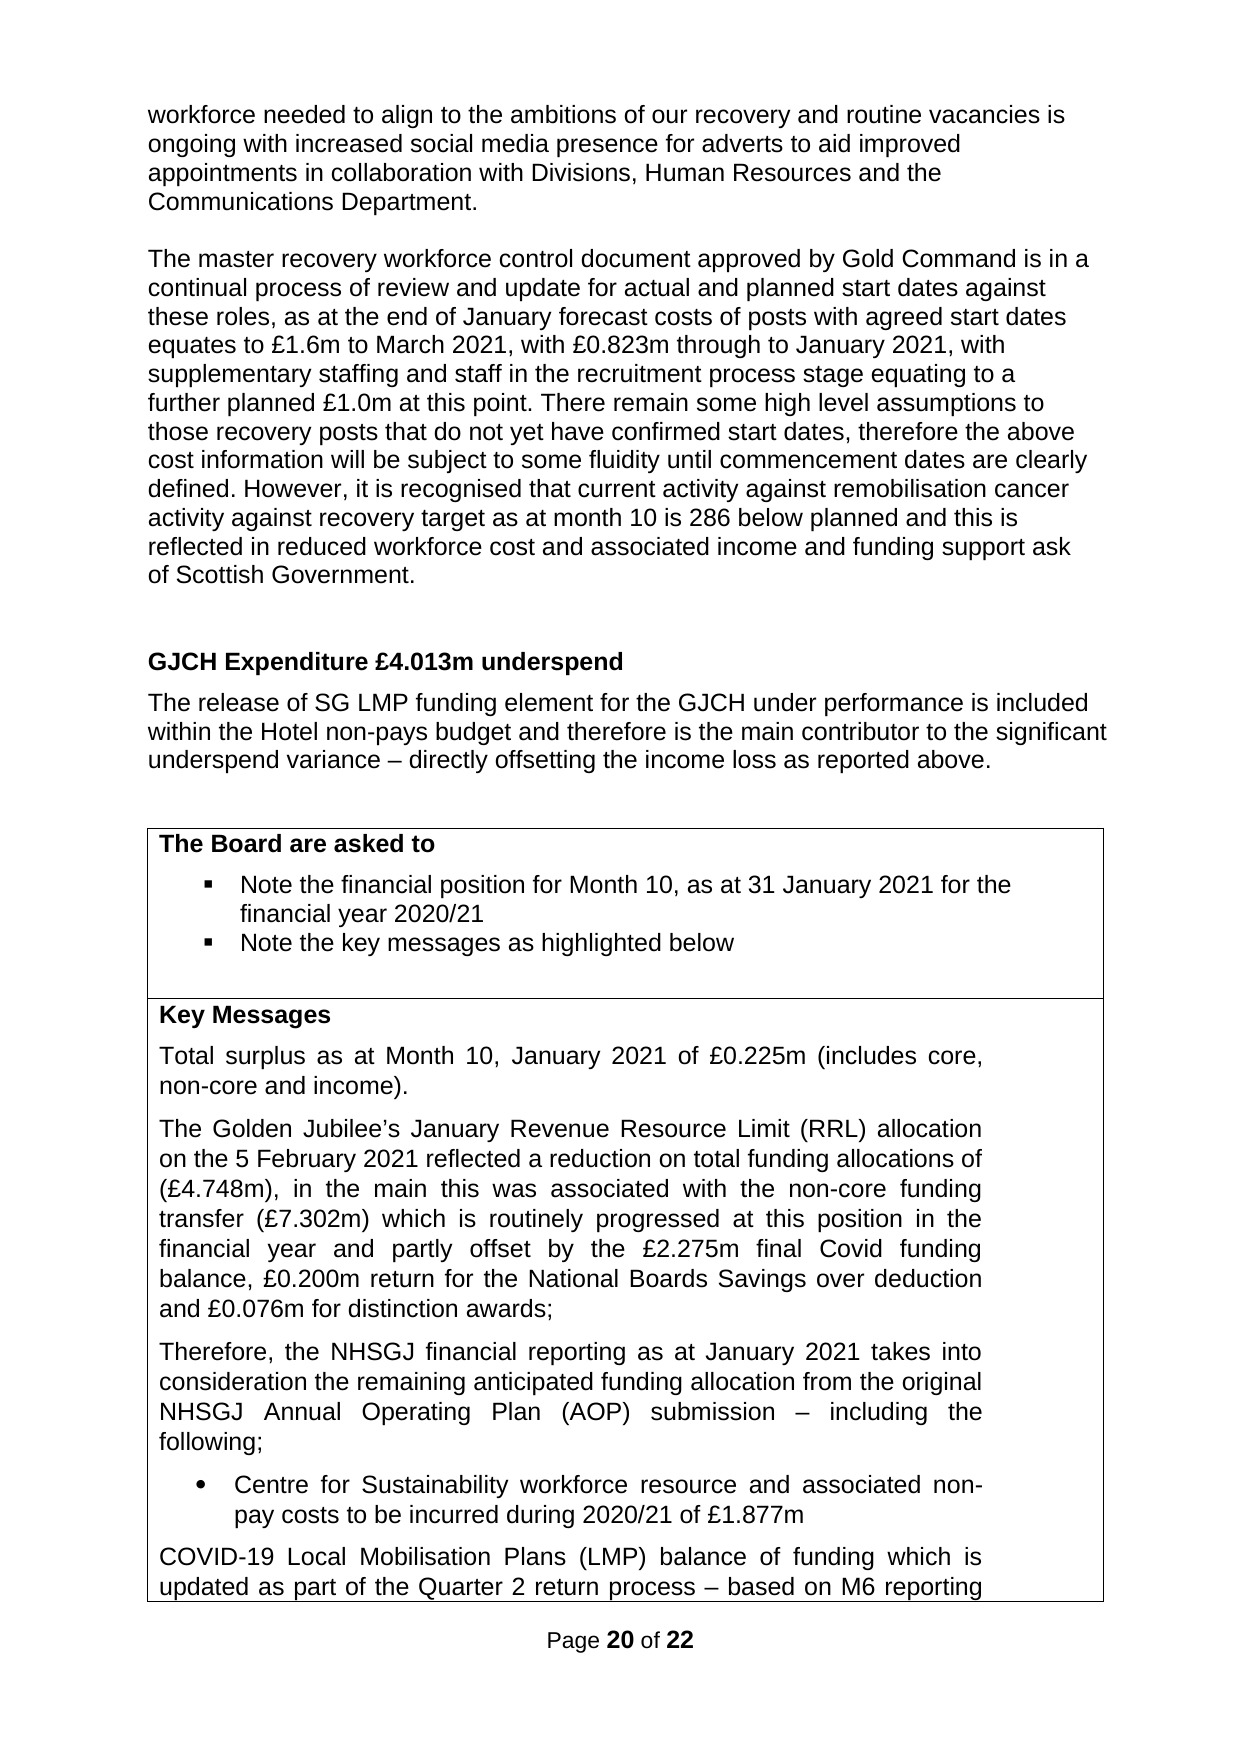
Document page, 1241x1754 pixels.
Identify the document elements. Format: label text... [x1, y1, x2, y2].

table_header The Board are asked to Note the financial position for Month 10, as at 31 January 2021 for the financial year 2020/21 Note the key messages as highlighted below [148, 829, 1103, 998]
text The release of SG LMP funding element for the GJCH under performance is included within the Hotel non-pays budget and therefore is the main contributor to the significant underspend variance – directly offsetting the income loss as reported above. [148, 688, 1156, 774]
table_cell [148, 999, 1103, 1601]
text GJCH Expenditure £4.013m underspend [148, 646, 1156, 675]
text The master recovery workforce control document approved by Gold Command is in a continual process of review and update for actual and planned start dates against these roles, as at the end of January forecast costs of posts with agreed start dates equates to £1.6m to March 2021, with £0.823m through to January 2021, with supplementary staffing and staff in the recruitment process stage equating to a further planned £1.0m at this point. There remain some high level assumptions to those recovery posts that do not yet have confirmed start dates, therefore the above cost information will be subject to some fluidity until commencement dates are clearly defined. However, it is recognised that current activity against remobilisation cancer activity against recovery target as at month 10 is 286 below planned and this is reflected in reduced workforce cost and associated income and funding support ask of Scottish Government. [148, 244, 1092, 589]
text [148, 100, 1092, 215]
